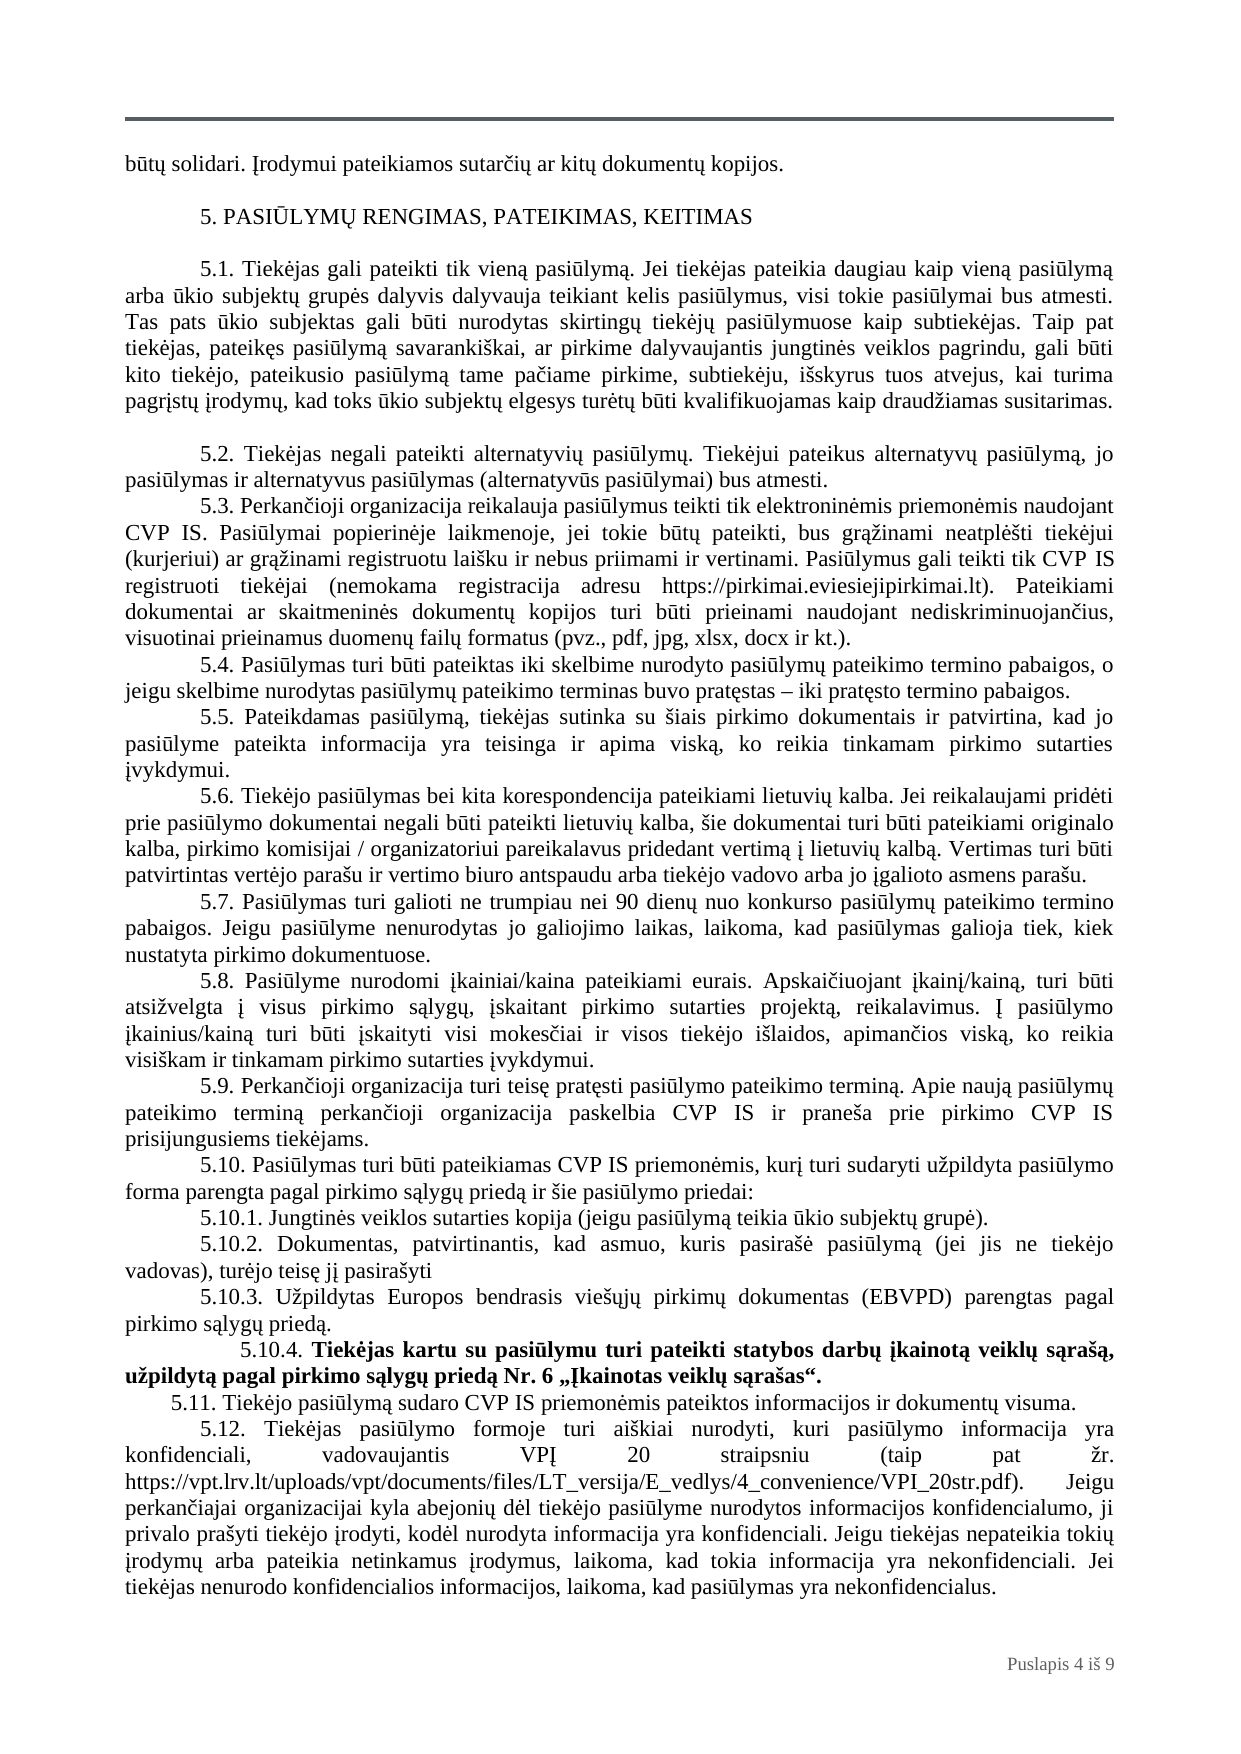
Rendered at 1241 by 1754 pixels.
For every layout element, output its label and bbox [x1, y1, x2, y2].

text [125, 150, 1115, 1599]
